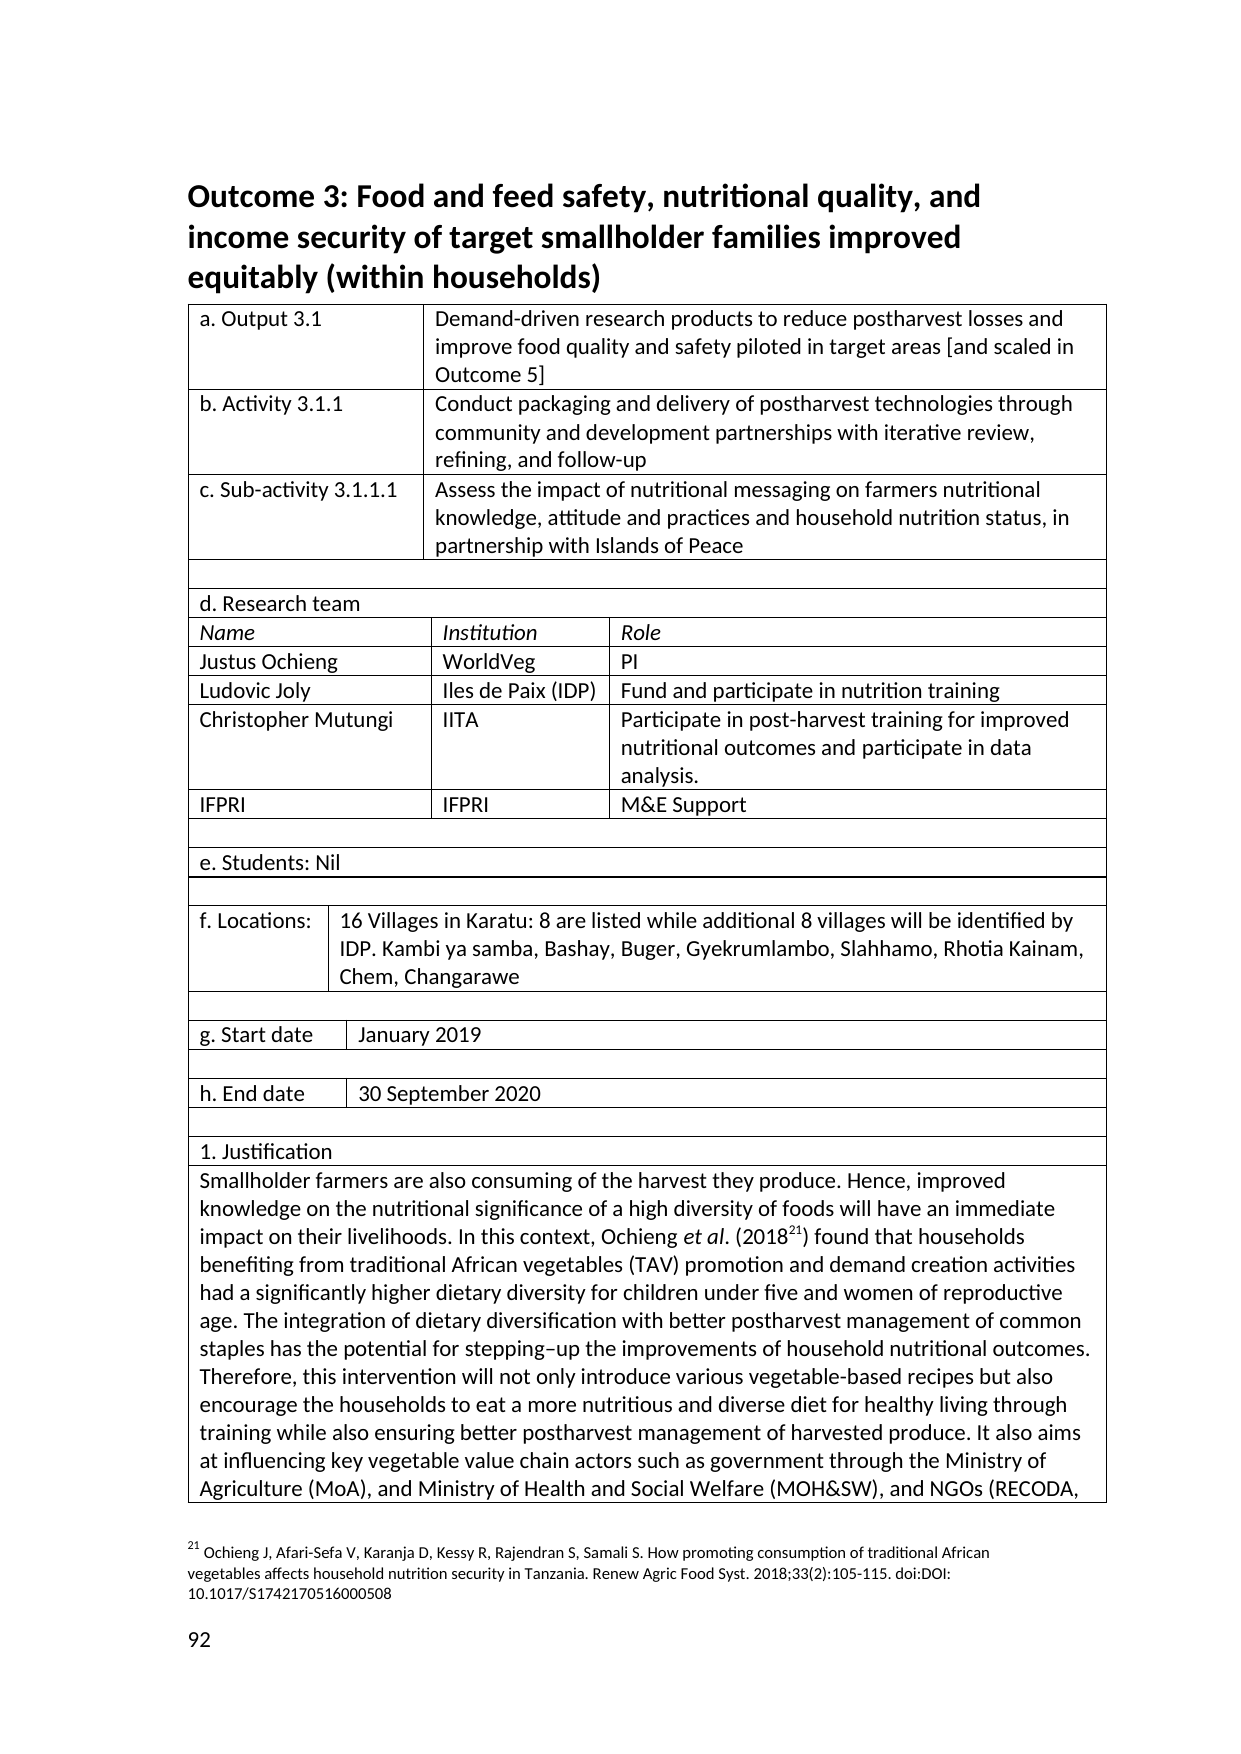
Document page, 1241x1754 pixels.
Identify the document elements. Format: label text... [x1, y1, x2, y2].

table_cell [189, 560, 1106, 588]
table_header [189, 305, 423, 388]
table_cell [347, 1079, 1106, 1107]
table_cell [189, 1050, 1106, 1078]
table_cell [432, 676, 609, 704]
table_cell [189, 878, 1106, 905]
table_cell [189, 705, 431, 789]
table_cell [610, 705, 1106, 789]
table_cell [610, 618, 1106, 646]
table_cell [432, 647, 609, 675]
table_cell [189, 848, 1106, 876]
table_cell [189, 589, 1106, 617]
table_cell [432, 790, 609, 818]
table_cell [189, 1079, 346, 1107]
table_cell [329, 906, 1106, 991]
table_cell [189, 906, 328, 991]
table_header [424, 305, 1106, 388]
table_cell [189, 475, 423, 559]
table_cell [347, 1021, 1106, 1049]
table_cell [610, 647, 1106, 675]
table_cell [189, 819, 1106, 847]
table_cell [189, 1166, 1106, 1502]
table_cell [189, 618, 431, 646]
subtitle Outcome 3: Food and feed safety, nutritional quality, and income security of target smallholder families improved equitably (within households) [187, 175, 1053, 297]
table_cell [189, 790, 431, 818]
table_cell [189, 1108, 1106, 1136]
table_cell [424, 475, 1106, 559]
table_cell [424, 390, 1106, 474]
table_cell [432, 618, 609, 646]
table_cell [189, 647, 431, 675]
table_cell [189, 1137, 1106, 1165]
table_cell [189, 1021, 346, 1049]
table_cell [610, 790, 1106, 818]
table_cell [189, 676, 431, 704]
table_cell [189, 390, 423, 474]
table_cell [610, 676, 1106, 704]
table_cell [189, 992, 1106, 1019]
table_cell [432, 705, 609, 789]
